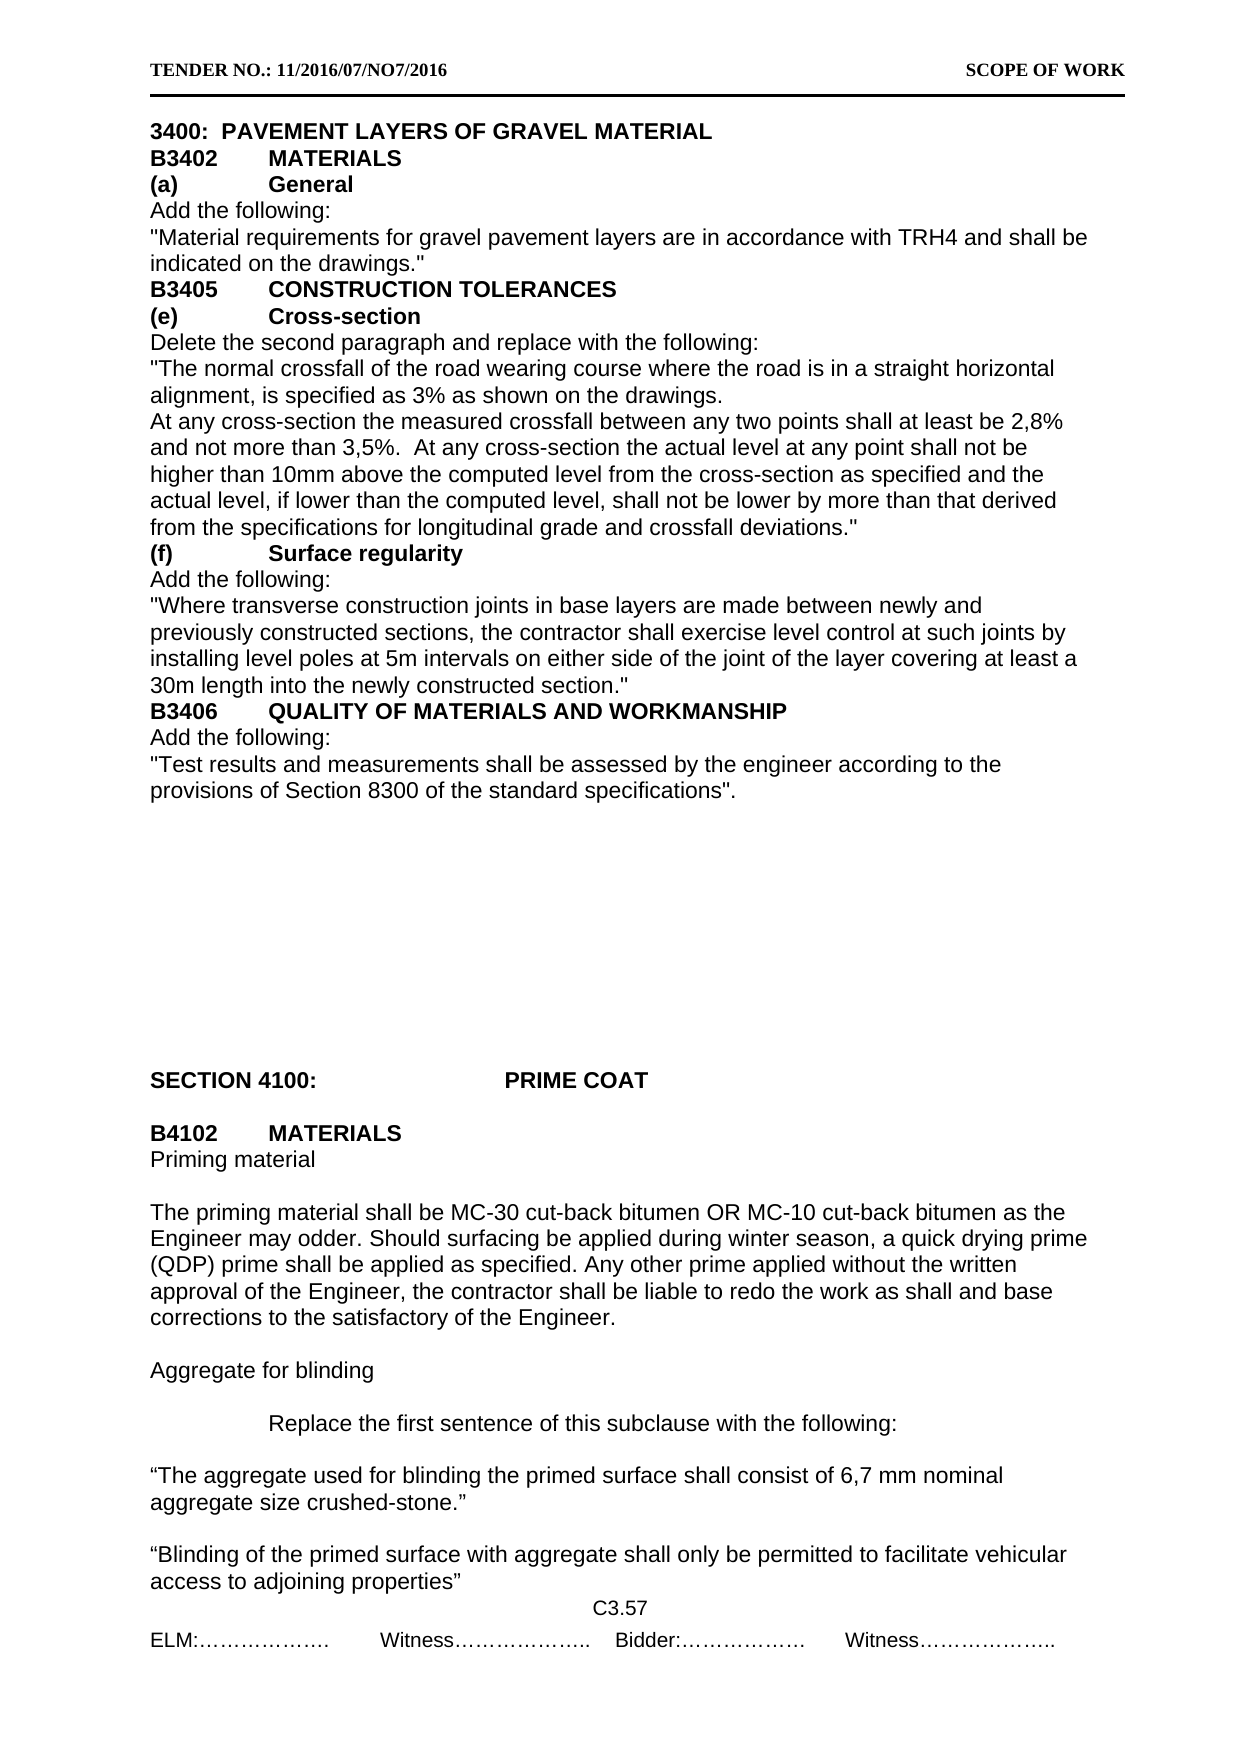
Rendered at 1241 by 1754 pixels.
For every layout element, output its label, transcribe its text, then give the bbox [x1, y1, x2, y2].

text "Test results and measurements shall be assessed by the engineer according to the provisions of Section 8300 of the standard specifications". [150, 751, 1090, 803]
text “Blinding of the primed surface with aggregate shall only be permitted to facilitate vehicular access to adjoining properties” [150, 1541, 1090, 1594]
text "Where transverse construction joints in base layers are made between newly and previously constructed sections, the contractor shall exercise level control at such joints by installing level poles at 5m intervals on either side of the joint of the layer covering at least a 30m length into the newly constructed section." [150, 592, 1090, 698]
text B3405 CONSTRUCTION TOLERANCES [150, 276, 1090, 303]
text SECTION 4100: PRIME COAT [150, 1067, 1090, 1093]
text Add the following: [150, 197, 1090, 223]
text (f) Surface regularity [150, 540, 1090, 566]
text Aggregate for blinding [150, 1357, 1090, 1383]
text B3406 QUALITY OF MATERIALS WORKMANSHIP [150, 698, 1090, 724]
text "The normal crossfall of the road wearing course where the road is in a straight horizontal alignment, is specified as 3% as shown on the drawings. [150, 355, 1090, 408]
text "Material requirements for gravel pavement layers are in accordance with 4 and shall be indicated on the drawings." [150, 223, 1090, 276]
text Delete the second paragraph and replace with the following: [150, 329, 1090, 355]
text “The aggregate used for blinding the primed surface shall consist of 6,7 mm nominal aggregate size crushed-stone.” [150, 1462, 1090, 1515]
text At any cross-section the measured crossfall between any two points shall at least be 2,8% and not more than 3,5%. At any cross-section the actual level at any point shall not be higher than 10mm above the computed level from the cross-section as specified and the actual level, if lower than the computed level, shall not be lower by more than that derived from the specifications for longitudinal grade and crossfall deviations." [150, 408, 1090, 540]
text Priming material [150, 1146, 1090, 1172]
text 3400: PAVEMENT LAYERS OF GRAVEL MATERIAL [150, 118, 1090, 144]
text B4102 MATERIALS [150, 1119, 1090, 1146]
text The priming material shall be MC-30 cut-back bitumen OR MC-10 cut-back bitumen as the Engineer may odder. Should surfacing be applied during winter season, a quick drying prime (QDP) prime shall be applied as specified. Any other prime applied without the written approval of the Engineer, the contractor shall be liable to redo the work as shall and base corrections to the satisfactory of the Engineer. [150, 1199, 1090, 1330]
text B3402 MATERIALS [150, 144, 1090, 171]
text Add the following: [150, 724, 1090, 751]
text (e) Cross-section [150, 303, 1090, 329]
text (a) General [150, 171, 1090, 197]
text Add the following: [150, 566, 1090, 592]
text Replace the first sentence of this subclause with the following: [150, 1409, 1090, 1436]
